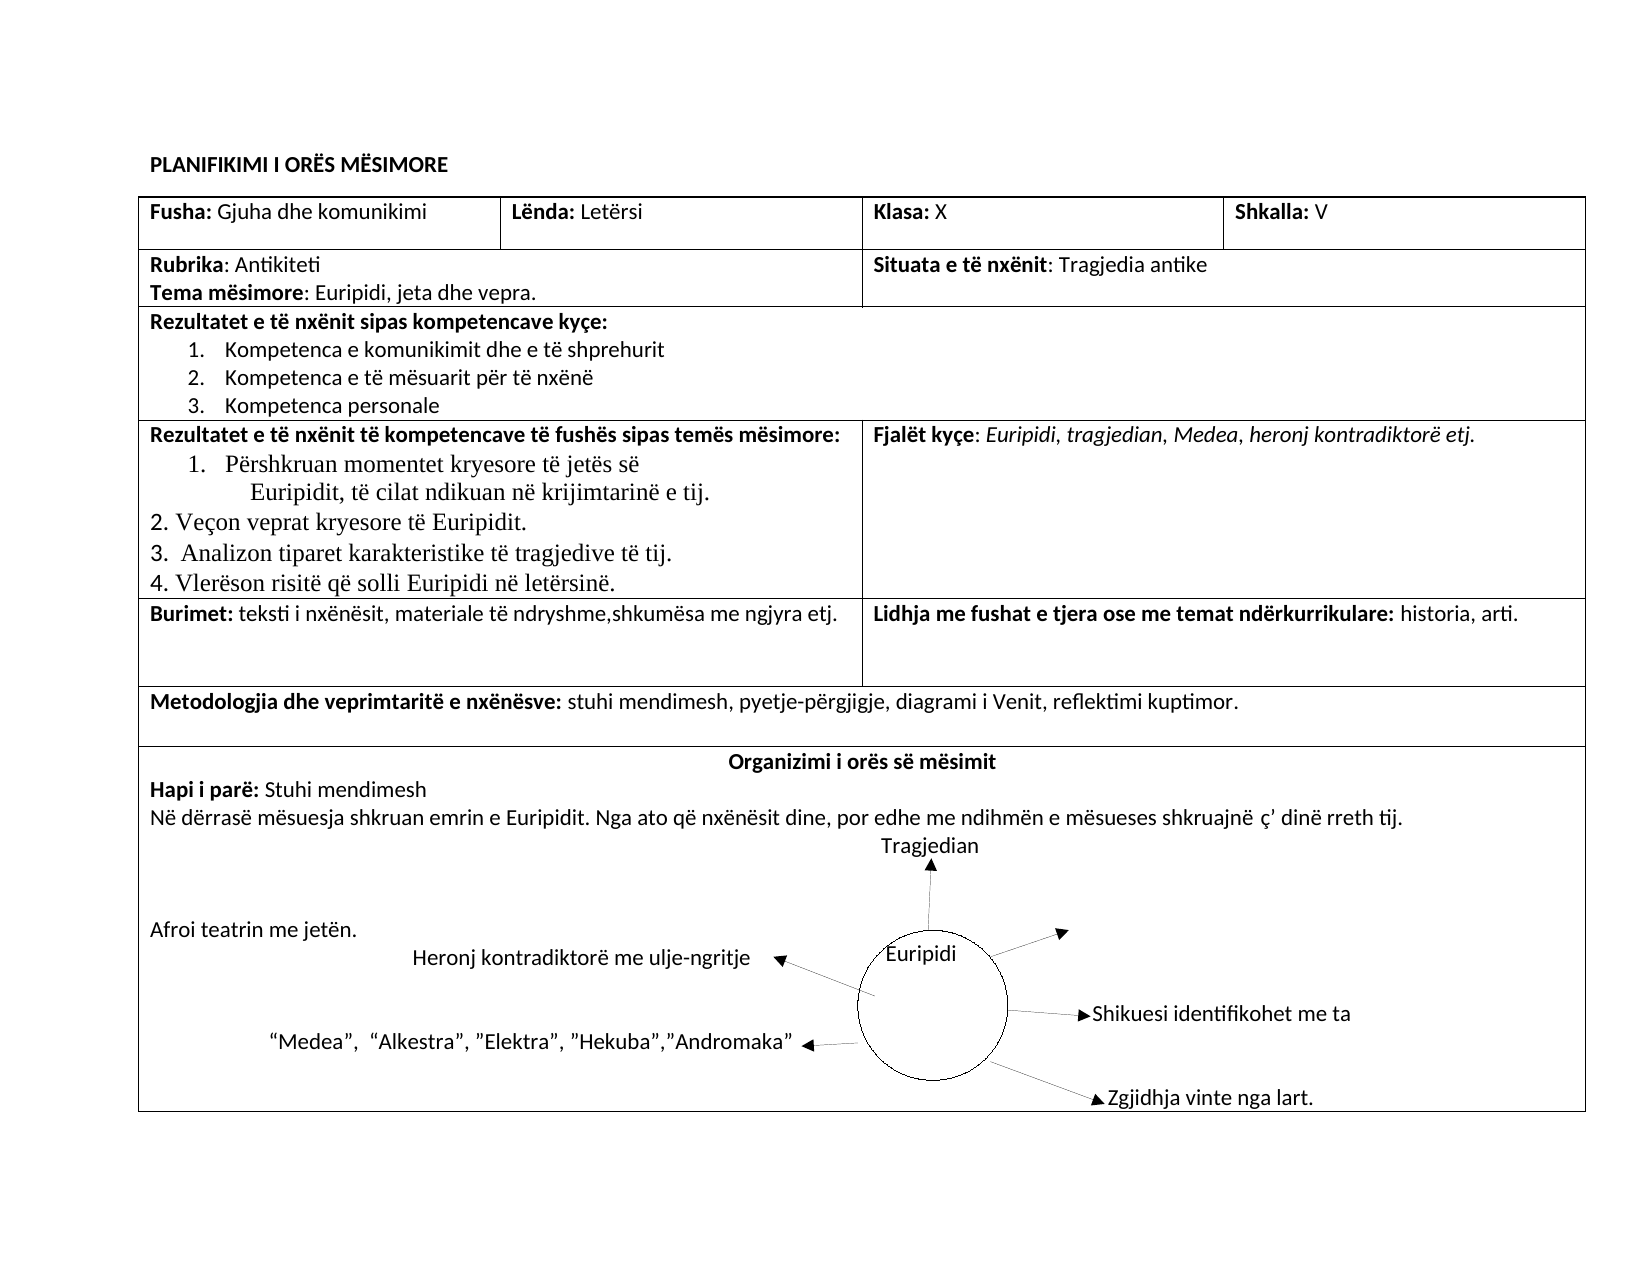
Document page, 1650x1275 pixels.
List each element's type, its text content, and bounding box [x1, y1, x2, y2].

table_cell Rubrika: Antikiteti Tema mësimore: Euripidi, jeta dhe vepra. [139, 250, 862, 306]
table_cell Rezultatet e të nxënit të kompetencave të fushës sipas temës mësimore: Përshkruan momentet kryesore të jetës së Euripidit, të cilat ndikuan në krijimtarinë e tij. 2. Veçon veprat kryesore të Euripidit. 3. Analizon tiparet karakteristike të tragjedive të tij. 4. Vlerëson risitë që solli Euripidi në letërsinë. [139, 421, 862, 598]
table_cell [139, 747, 1585, 1111]
table_header Shkalla: V [1224, 198, 1585, 249]
table_cell Metodologjia dhe veprimtaritë e nxënësve: stuhi mendimesh, pyetje-përgjigje, diagrami i Venit, reflektimi kuptimor. [139, 687, 1585, 746]
table_header Fusha: Gjuha dhe komunikimi [139, 198, 500, 249]
text PLANIFIKIMI I ORËS MËSIMORE [150, 150, 1500, 178]
table_cell Lidhja me fushat e tjera ose me temat ndërkurrikulare: historia, arti. [863, 599, 1585, 686]
table_cell Rezultatet e të nxënit sipas kompetencave kyçe: Kompetenca e komunikimit dhe e të shprehurit Kompetenca e të mësuarit për të nxënë Kompetenca personale [139, 307, 1585, 419]
table_header Klasa: X [863, 198, 1223, 249]
table_cell Fjalët kyçe: Euripidi, tragjedian, Medea, heronj kontradiktorë etj. [863, 421, 1585, 598]
table_cell Situata e të nxënit: Tragjedia antike [863, 250, 1585, 306]
table_cell Burimet: teksti i nxënësit, materiale të ndryshme,shkumësa me ngjyra etj. [139, 599, 862, 686]
table_header Lënda: Letërsi [501, 198, 862, 249]
